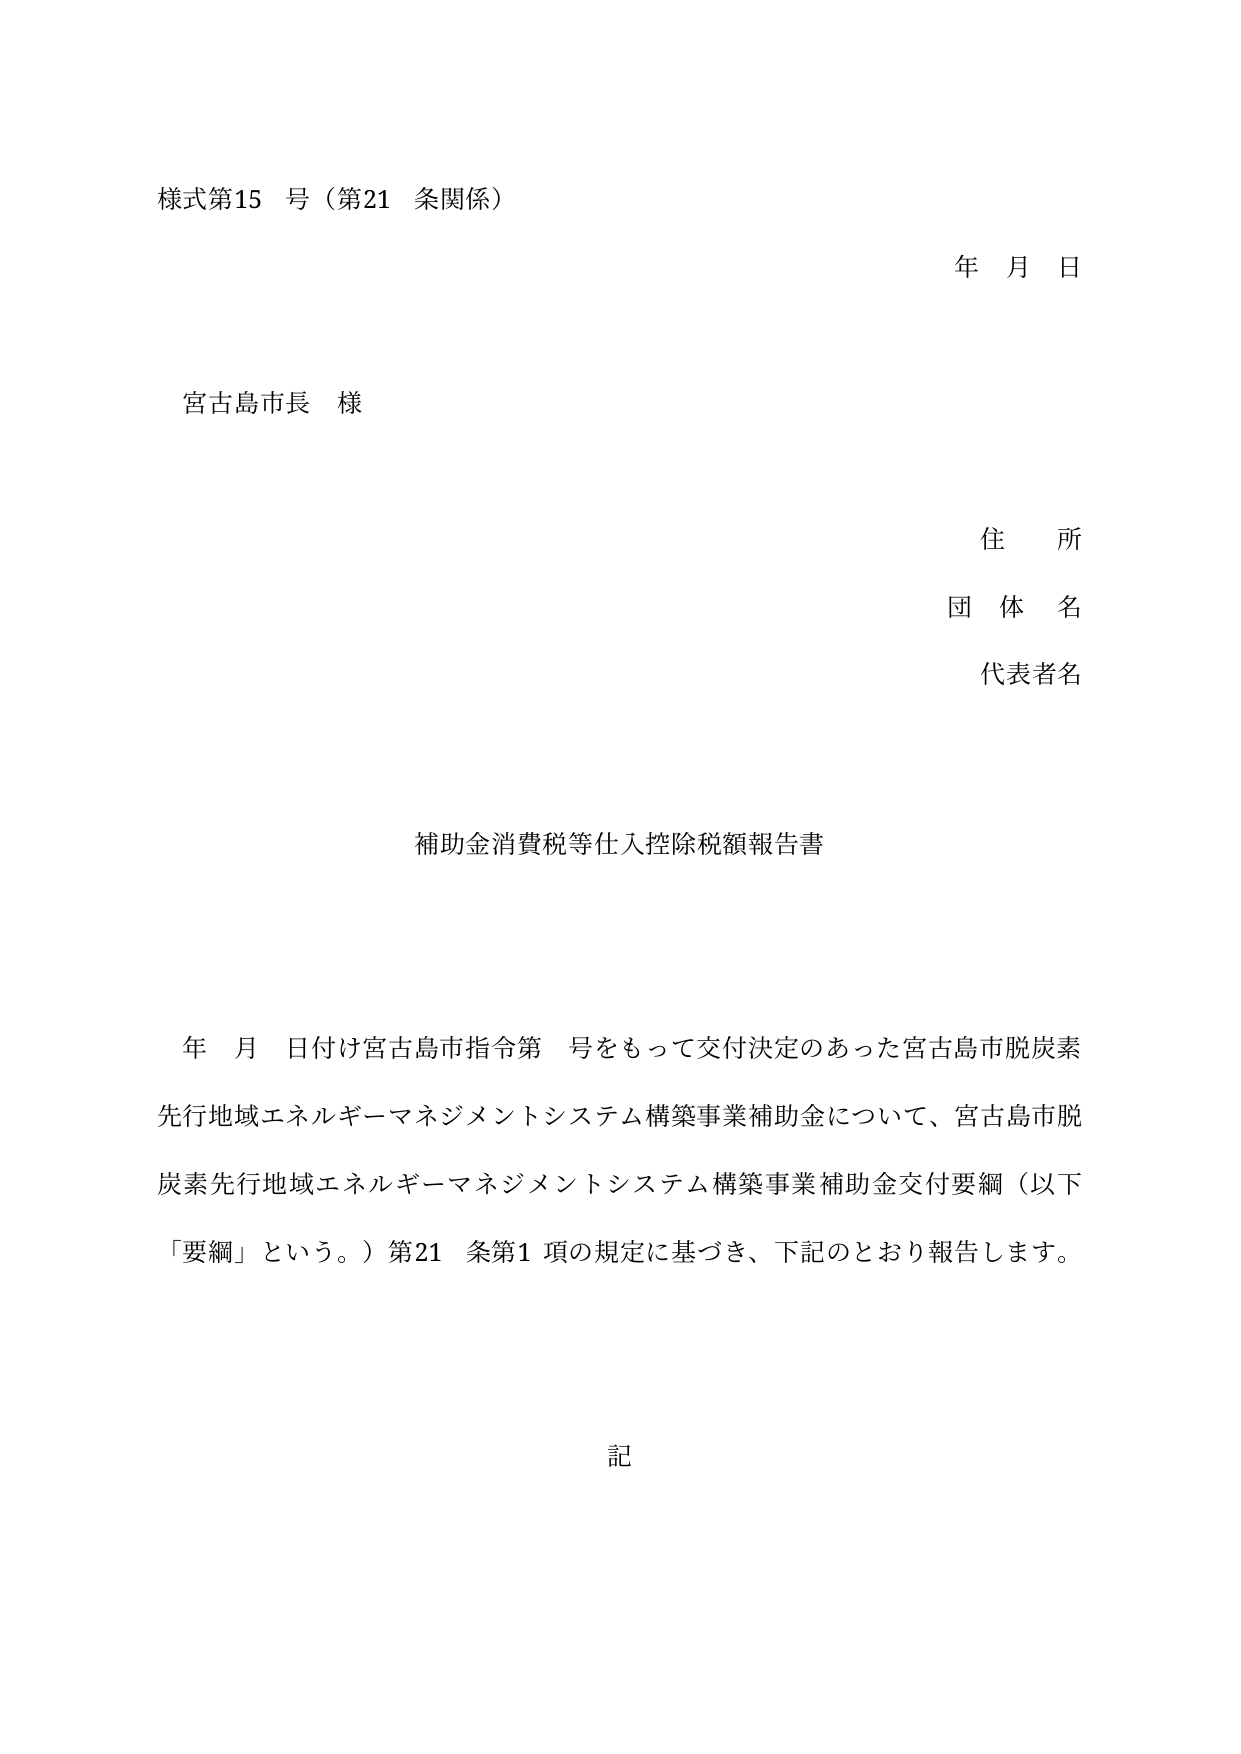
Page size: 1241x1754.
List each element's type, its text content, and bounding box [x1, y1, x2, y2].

text 団体名 [157, 571, 1083, 639]
subtitle 記 [157, 1420, 1083, 1488]
text 年 月 日 [157, 232, 1083, 300]
text 住 所 [157, 503, 1083, 571]
text 補助金消費税等仕入控除税額報告書 [157, 809, 1083, 877]
text 代表者名 [157, 639, 1083, 707]
text 宮古島市長 様 [157, 368, 1083, 436]
text 様式第15号（第21条関係） [157, 164, 1083, 232]
text 年 月 日付け宮古島市指令第 号をもって交付決定のあった宮古島市脱炭素先行地域エネルギーマネジメントシステム構築事業補助金について、宮古島市脱炭素先行地域エネルギーマネジメントシステム構築事業補助金交付要綱（以下「要綱」という。）第21条第1項の規定に基づき、下記のとおり報告します。 [157, 1013, 1083, 1284]
